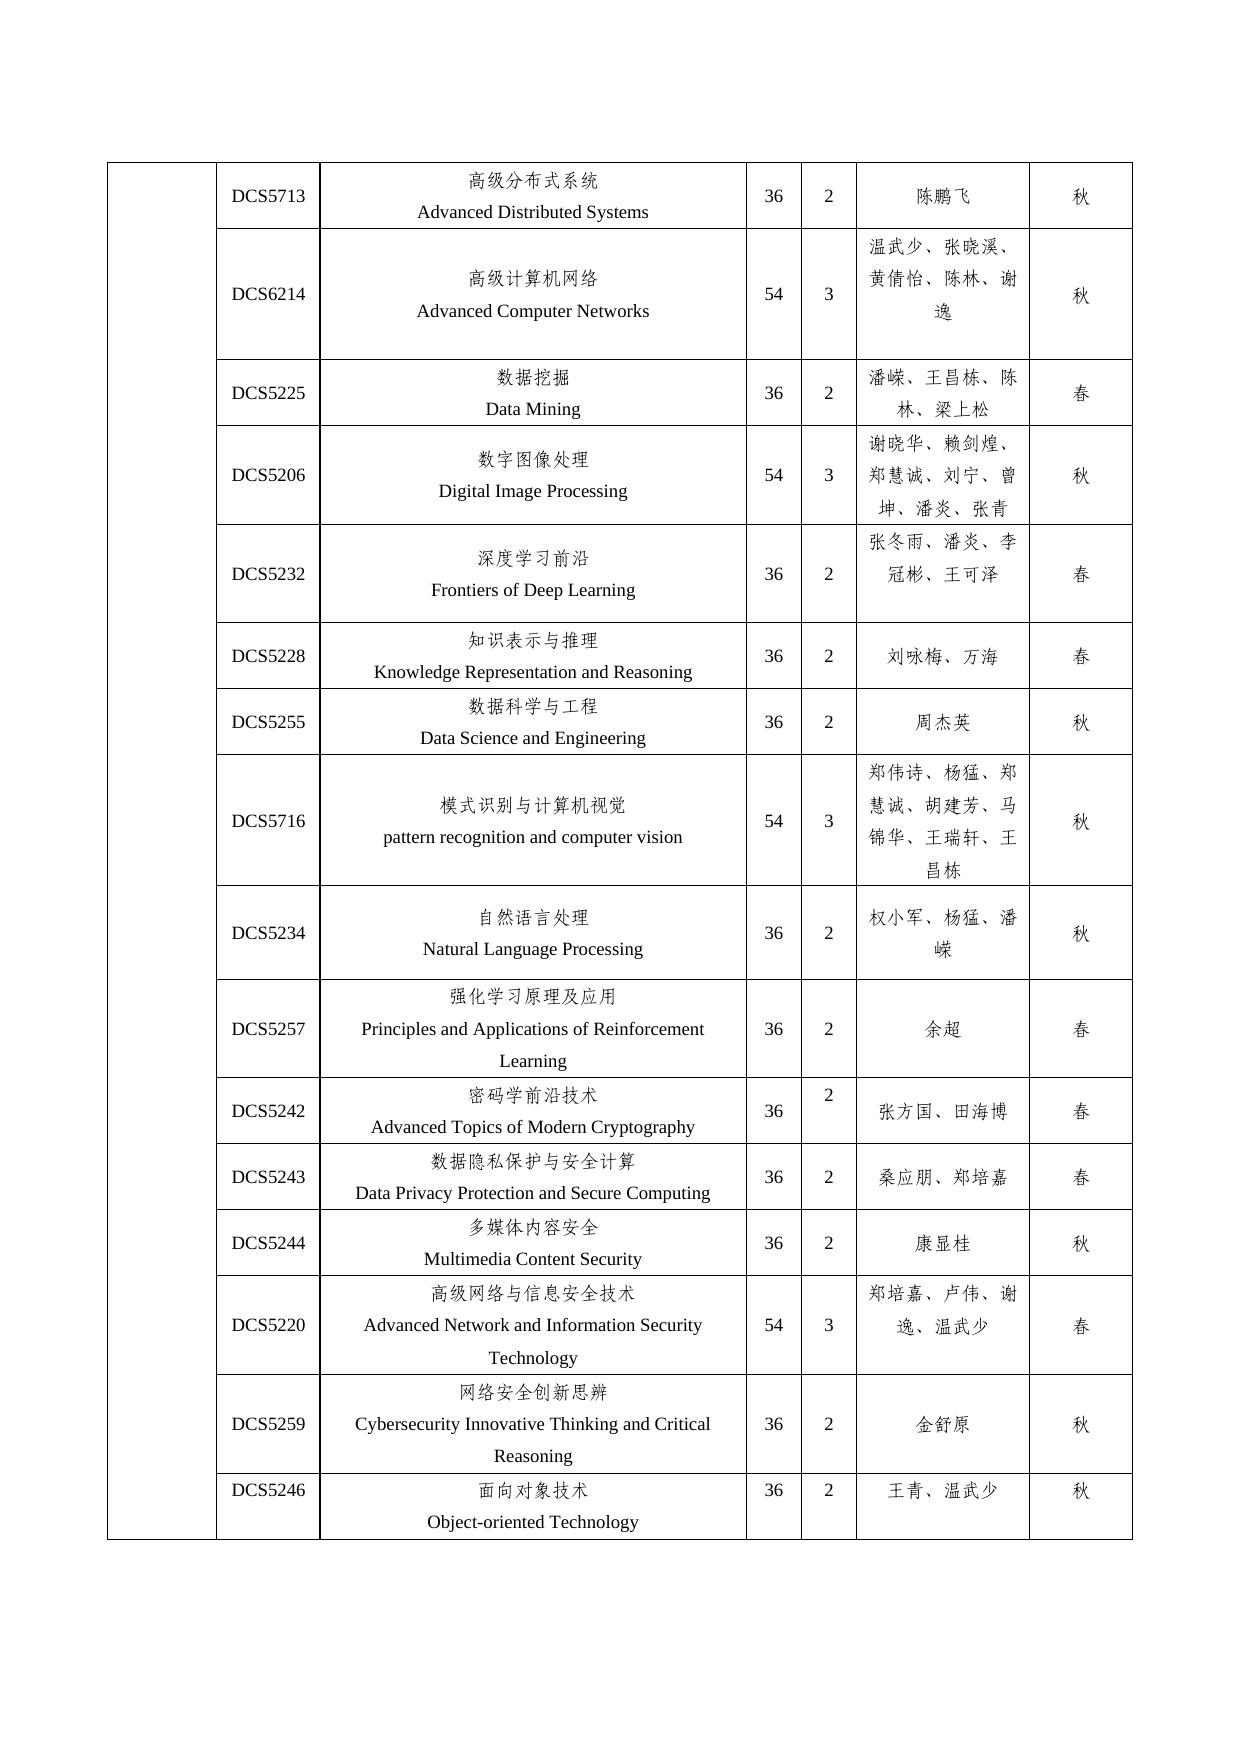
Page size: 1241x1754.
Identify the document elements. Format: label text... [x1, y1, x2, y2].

table_cell 数字图像处理 Digital Image Processing [321, 426, 746, 524]
table_cell 数据隐私保护与安全计算 Data Privacy Protection and Secure Computing [321, 1144, 746, 1209]
table_cell 2 [802, 1144, 856, 1209]
table_cell DCS5220 [217, 1276, 319, 1374]
table_cell 金舒原 [857, 1375, 1029, 1472]
table_cell DCS5232 [217, 525, 319, 622]
table_cell 54 [747, 755, 801, 885]
table_cell DCS5234 [217, 886, 319, 979]
table_cell 秋 [1030, 426, 1132, 524]
table_cell 54 [747, 426, 801, 524]
table_cell 2 [802, 1375, 856, 1472]
table_cell 36 [747, 980, 801, 1077]
table_cell 2 [802, 525, 856, 622]
table_cell 春 [1030, 360, 1132, 425]
table_cell 自然语言处理 Natural Language Processing [321, 886, 746, 979]
table_cell 秋 [1030, 1375, 1132, 1472]
table_cell 温武少、张晓溪、黄倩怡、陈林、谢逸 [857, 229, 1029, 359]
table_cell DCS5244 [217, 1210, 319, 1275]
table_cell 3 [802, 426, 856, 524]
table_cell 谢晓华、赖剑煌、郑慧诚、刘宁、曾坤、潘炎、张青 [857, 426, 1029, 524]
table_cell 高级计算机网络 Advanced Computer Networks [321, 229, 746, 359]
table_cell 36 [747, 1210, 801, 1275]
table_cell 36 [747, 360, 801, 425]
table_cell DCS5257 [217, 980, 319, 1077]
table_cell DCS5255 [217, 689, 319, 754]
table_cell 2 [802, 623, 856, 688]
table_cell 周杰英 [857, 689, 1029, 754]
table_cell 桑应朋、郑培嘉 [857, 1144, 1029, 1209]
table_cell 2 [802, 689, 856, 754]
table_cell DCS5259 [217, 1375, 319, 1472]
table_cell 面向对象技术 Object-oriented Technology [321, 1474, 746, 1538]
table_cell 3 [802, 1276, 856, 1374]
table_cell 36 [747, 886, 801, 979]
table_cell 春 [1030, 1078, 1132, 1143]
table_cell 3 [802, 229, 856, 359]
table_cell DCS6214 [217, 229, 319, 359]
table_cell 春 [1030, 980, 1132, 1077]
table_cell 36 [747, 1375, 801, 1472]
table_cell 秋 [1030, 689, 1132, 754]
table_cell 36 [747, 525, 801, 622]
table_cell 2 [802, 1078, 856, 1143]
table_cell 春 [1030, 525, 1132, 622]
table_cell 36 [747, 163, 801, 228]
table_cell 郑培嘉、卢伟、谢逸、温武少 [857, 1276, 1029, 1374]
table_cell 密码学前沿技术 Advanced Topics of Modern Cryptography [321, 1078, 746, 1143]
table_cell 2 [802, 163, 856, 228]
table_cell 54 [747, 1276, 801, 1374]
table_cell 54 [747, 229, 801, 359]
table_cell 秋 [1030, 1474, 1132, 1538]
table_cell 春 [1030, 623, 1132, 688]
table_cell 春 [1030, 1144, 1132, 1209]
table_cell 3 [802, 755, 856, 885]
table_cell 2 [802, 1210, 856, 1275]
table_cell 2 [802, 980, 856, 1077]
table_cell 数据科学与工程 Data Science and Engineering [321, 689, 746, 754]
table_cell 36 [747, 1144, 801, 1209]
table_cell 张冬雨、潘炎、李冠彬、王可泽 [857, 525, 1029, 622]
table_cell 36 [747, 623, 801, 688]
table_cell 强化学习原理及应用 Principles and Applications of Reinforcement Learning [321, 980, 746, 1077]
table_cell DCS5206 [217, 426, 319, 524]
table_cell 余超 [857, 980, 1029, 1077]
table_cell 秋 [1030, 1210, 1132, 1275]
table_cell 36 [747, 689, 801, 754]
table_cell DCS5243 [217, 1144, 319, 1209]
table_cell 刘咏梅、万海 [857, 623, 1029, 688]
table_cell DCS5713 [217, 163, 319, 228]
table_cell 网络安全创新思辨 Cybersecurity Innovative Thinking and Critical Reasoning [321, 1375, 746, 1472]
table_cell 知识表示与推理 Knowledge Representation and Reasoning [321, 623, 746, 688]
table_cell 36 [747, 1474, 801, 1538]
table_cell 2 [802, 1474, 856, 1538]
table_cell 高级网络与信息安全技术 Advanced Network and Information Security Technology [321, 1276, 746, 1374]
table_cell 秋 [1030, 886, 1132, 979]
table_cell 陈鹏飞 [857, 163, 1029, 228]
table_cell 张方国、田海博 [857, 1078, 1029, 1143]
table_cell 康显桂 [857, 1210, 1029, 1275]
table_cell DCS5225 [217, 360, 319, 425]
table_cell DCS5716 [217, 755, 319, 885]
table_cell 模式识别与计算机视觉 pattern recognition and computer vision [321, 755, 746, 885]
table_cell 2 [802, 360, 856, 425]
table_cell DCS5246 [217, 1474, 319, 1538]
table_cell 郑伟诗、杨猛、郑慧诚、胡建芳、马锦华、王瑞轩、王昌栋 [857, 755, 1029, 885]
table_cell 多媒体内容安全 Multimedia Content Security [321, 1210, 746, 1275]
table_cell DCS5242 [217, 1078, 319, 1143]
table_cell 王青、温武少 [857, 1474, 1029, 1538]
table_cell DCS5228 [217, 623, 319, 688]
table_cell 36 [747, 1078, 801, 1143]
table_cell 秋 [1030, 755, 1132, 885]
table_cell 高级分布式系统 Advanced Distributed Systems [321, 163, 746, 228]
table_cell 春 [1030, 1276, 1132, 1374]
table_cell 2 [802, 886, 856, 979]
table_cell 数据挖掘 Data Mining [321, 360, 746, 425]
table_cell 秋 [1030, 163, 1132, 228]
table_cell 权小军、杨猛、潘嵘 [857, 886, 1029, 979]
table_cell 秋 [1030, 229, 1132, 359]
table_cell 潘嵘、王昌栋、陈林、梁上松 [857, 360, 1029, 425]
table_cell 深度学习前沿 Frontiers of Deep Learning [321, 525, 746, 622]
